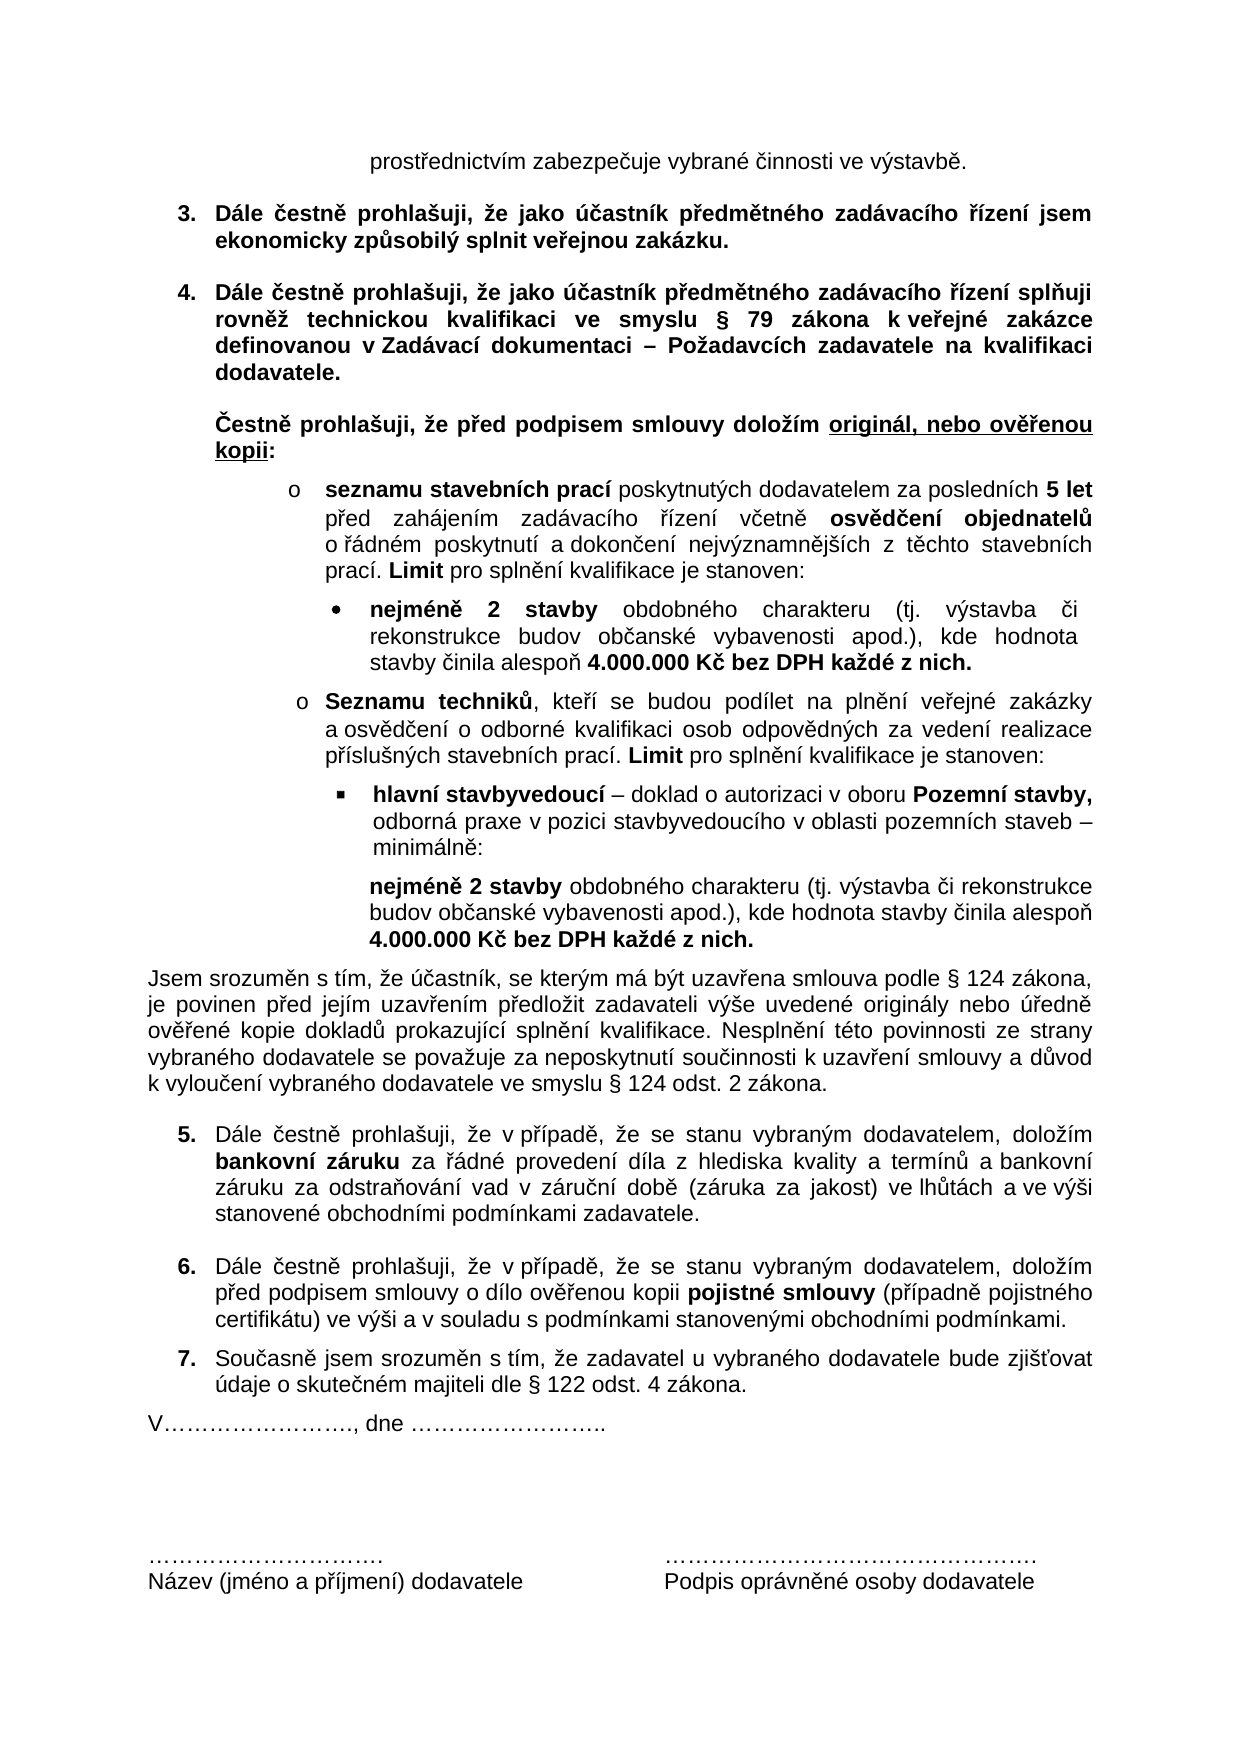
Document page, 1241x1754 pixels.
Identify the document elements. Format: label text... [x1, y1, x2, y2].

text Čestně prohlašuji, že před podpisem smlouvy doložím originál, nebo ověřenou kopii: [215, 411, 1093, 464]
list Seznamu techniků, kteří se budou podílet na plnění veřejné zakázky a osvědčení o odborné kvalifikaci osob odpovědných za vedení realizace příslušných stavebních prací. Limit pro splnění kvalifikace je stanoven: [295, 688, 1093, 769]
list hlavní stavbyvedoucí – doklad o autorizaci v oboru Pozemní stavby, odborná praxe v pozici stavbyvedoucího v oblasti pozemních staveb – minimálně: [335, 781, 1093, 860]
list nejméně 2 stavby obdobného charakteru (tj. výstavba či rekonstrukce budov občanské vybavenosti apod.), kde hodnota stavby činila alespoň 4.000.000 Kč bez DPH každé z nich. [332, 596, 1078, 675]
text Název (jméno a příjmení) dodavatele Podpis oprávněné osoby dodavatele [148, 1568, 1093, 1594]
text Jsem srozuměn s tím, že účastník, se kterým má být uzavřena smlouva podle § 124 zákona, je povinen před jejím uzavřením předložit zadavateli výše uvedené originály nebo úředně ověřené kopie dokladů prokazující splnění kvalifikace. Nesplnění této povinnosti ze strany vybraného dodavatele se považuje za neposkytnutí součinnosti k uzavření smlouvy a důvod k vyloučení vybraného dodavatele ve smyslu § 124 odst. 2 zákona. [148, 964, 1093, 1096]
list Dále čestně prohlašuji, že jako účastník předmětného zadávacího řízení jsem ekonomicky způsobilý splnit veřejnou zakázku. [177, 200, 1093, 253]
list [332, 148, 1078, 174]
text …………………………. …………………………………………. [148, 1542, 1093, 1568]
list Dále čestně prohlašuji, že v případě, že se stanu vybraným dodavatelem, doložím před podpisem smlouvy o dílo ověřenou kopii pojistné smlouvy (případně pojistného certifikátu) ve výši a v souladu s podmínkami stanovenými obchodními podmínkami. [177, 1253, 1093, 1332]
list Dále čestně prohlašuji, že v případě, že se stanu vybraným dodavatelem, doložím bankovní záruku za řádné provedení díla z hlediska kvality a termínů a bankovní záruku za odstraňování vad v záruční době (záruka za jakost) ve lhůtách a ve výši stanovené obchodními podmínkami zadavatele. [177, 1121, 1093, 1227]
list Dále čestně prohlašuji, že jako účastník předmětného zadávacího řízení splňuji rovněž technickou kvalifikaci ve smyslu § 79 zákona k veřejné zakázce definovanou v Zadávací dokumentaci – Požadavcích zadavatele na kvalifikaci dodavatele. [177, 279, 1093, 385]
list seznamu stavebních prací poskytnutých dodavatelem za posledních 5 let před zahájením zadávacího řízení včetně osvědčení objednatelů o řádném poskytnutí a dokončení nejvýznamnějších z těchto stavebních prací. Limit pro splnění kvalifikace je stanoven: [287, 476, 1093, 584]
text V……………………., dne …………………….. [148, 1410, 1093, 1436]
list Současně jsem srozuměn s tím, že zadavatel u vybraného dodavatele bude zjišťovat údaje o skutečném majiteli dle § 122 odst. 4 zákona. [177, 1344, 1093, 1397]
text nejméně 2 stavby obdobného charakteru (tj. výstavba či rekonstrukce budov občanské vybavenosti apod.), kde hodnota stavby činila alespoň 4.000.000 Kč bez DPH každé z nich. [369, 873, 1093, 952]
